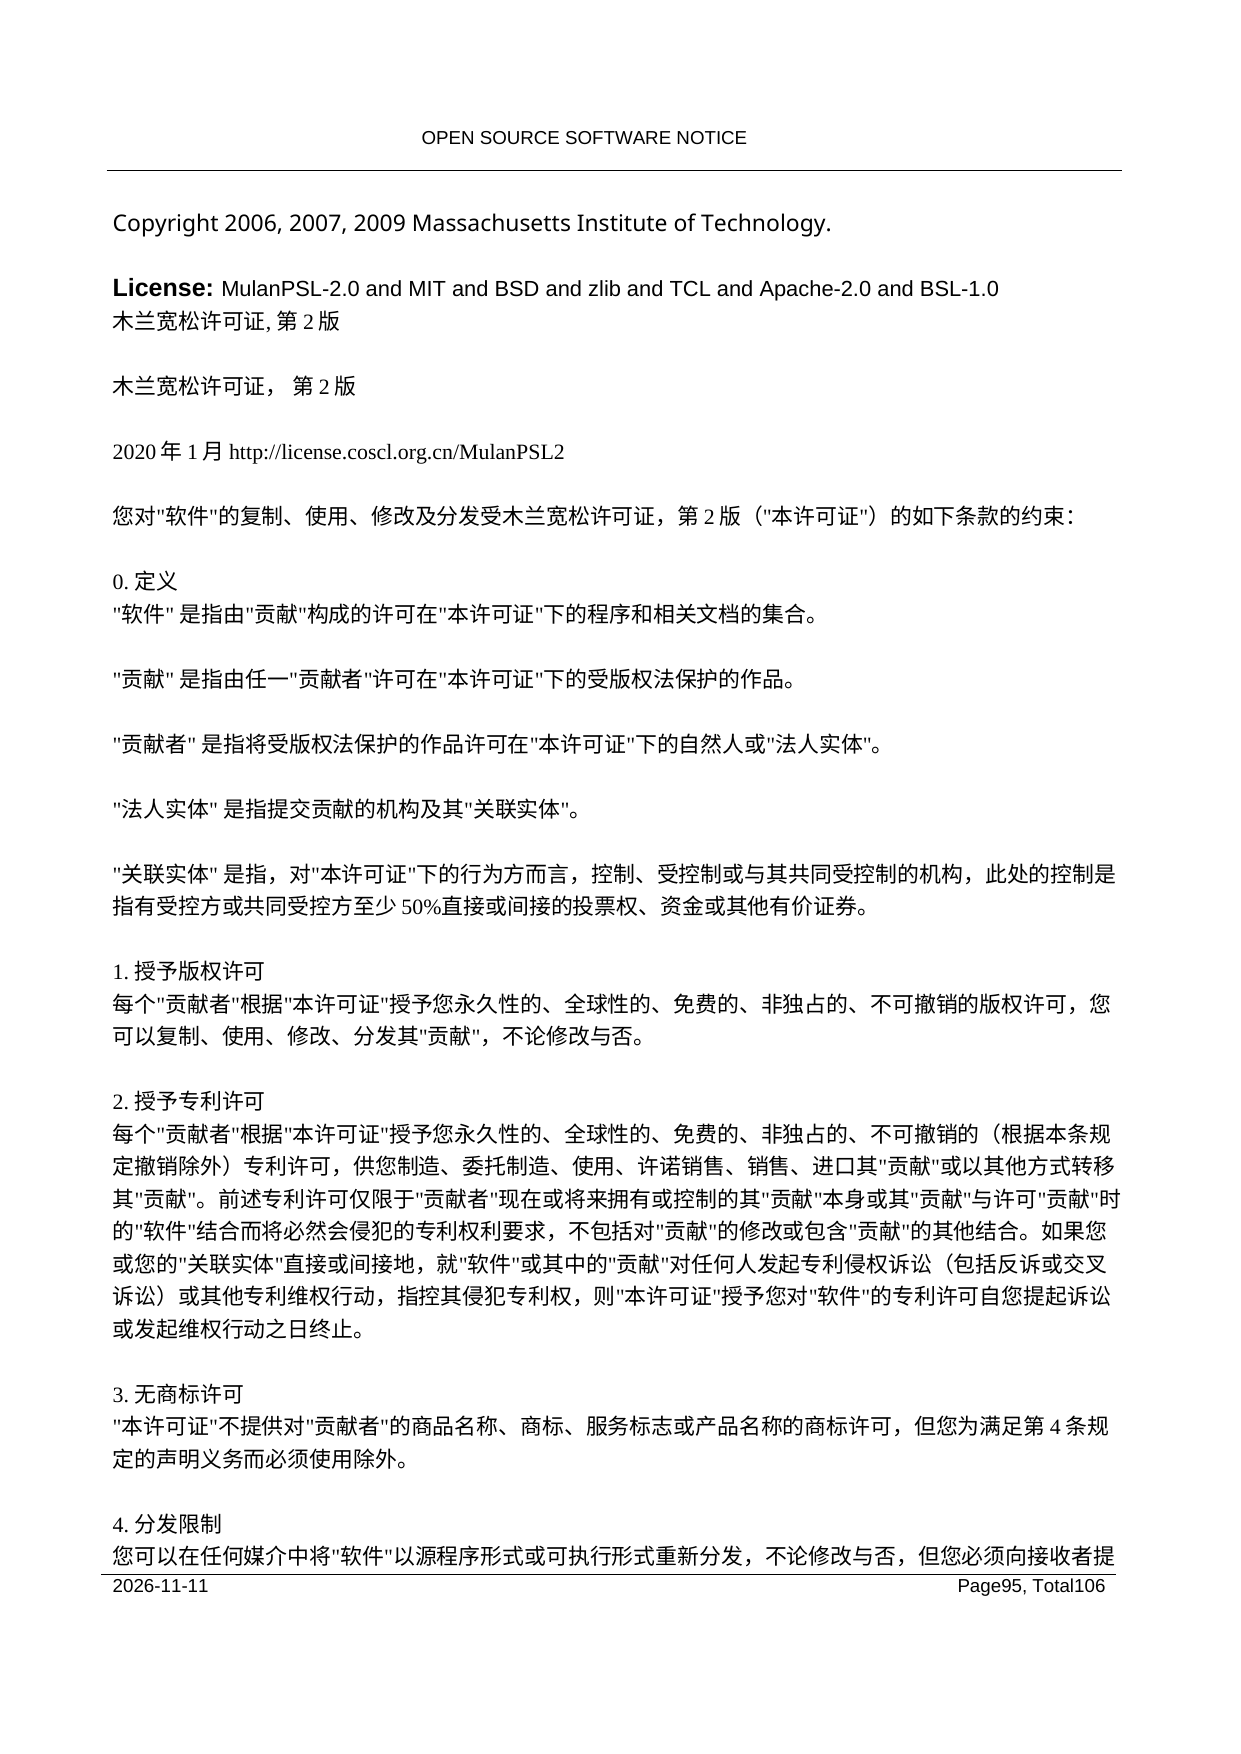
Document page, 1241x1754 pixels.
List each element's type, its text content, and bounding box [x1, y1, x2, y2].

text "法人实体" 是指提交贡献的机构及其"关联实体"。 [112, 791, 1128, 824]
text 4. 分发限制 [112, 1506, 1128, 1539]
text License: MulanPSL-2.0 and MIT and BSD and zlib and TCL and Apache-2.0 and BSL-1.0 [112, 271, 1128, 304]
text "软件" 是指由"贡献"构成的许可在"本许可证"下的程序和相关文档的集合。 [112, 596, 1128, 629]
text 2020年1月 http://license.coscl.org.cn/MulanPSL2 [112, 434, 1128, 466]
text "贡献者" 是指将受版权法保护的作品许可在"本许可证"下的自然人或"法人实体"。 [112, 726, 1128, 759]
text 1. 授予版权许可 [112, 954, 1128, 986]
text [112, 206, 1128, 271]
text "关联实体" 是指，对"本许可证"下的行为方而言，控制、受控制或与其共同受控制的机构，此处的控制是指有受控方或共同受控方至少50%直接或间接的投票权、资金或其他有价证券。 [112, 856, 1128, 921]
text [112, 1539, 1128, 1571]
text 木兰宽松许可证， 第2版 [112, 369, 1128, 401]
text 每个"贡献者"根据"本许可证"授予您永久性的、全球性的、免费的、非独占的、不可撤销的版权许可，您可以复制、使用、修改、分发其"贡献"，不论修改与否。 [112, 986, 1128, 1051]
text "贡献" 是指由任一"贡献者"许可在"本许可证"下的受版权法保护的作品。 [112, 661, 1128, 694]
text "本许可证"不提供对"贡献者"的商品名称、商标、服务标志或产品名称的商标许可，但您为满足第4条规定的声明义务而必须使用除外。 [112, 1409, 1128, 1474]
text 您对"软件"的复制、使用、修改及分发受木兰宽松许可证，第2版（"本许可证"）的如下条款的约束： [112, 499, 1128, 531]
text 2. 授予专利许可 [112, 1084, 1128, 1116]
text 0. 定义 [112, 564, 1128, 596]
text 每个"贡献者"根据"本许可证"授予您永久性的、全球性的、免费的、非独占的、不可撤销的（根据本条规定撤销除外）专利许可，供您制造、委托制造、使用、许诺销售、销售、进口其"贡献"或以其他方式转移其"贡献"。前述专利许可仅限于"贡献者"现在或将来拥有或控制的其"贡献"本身或其"贡献"与许可"贡献"时的"软件"结合而将必然会侵犯的专利权利要求，不包括对"贡献"的修改或包含"贡献"的其他结合。如果您或您的"关联实体"直接或间接地，就"软件"或其中的"贡献"对任何人发起专利侵权诉讼（包括反诉或交叉诉讼）或其他专利维权行动，指控其侵犯专利权，则"本许可证"授予您对"软件"的专利许可自您提起诉讼或发起维权行动之日终止。 [112, 1116, 1128, 1344]
text 3. 无商标许可 [112, 1376, 1128, 1409]
text 木兰宽松许可证, 第2版 [112, 304, 1128, 336]
